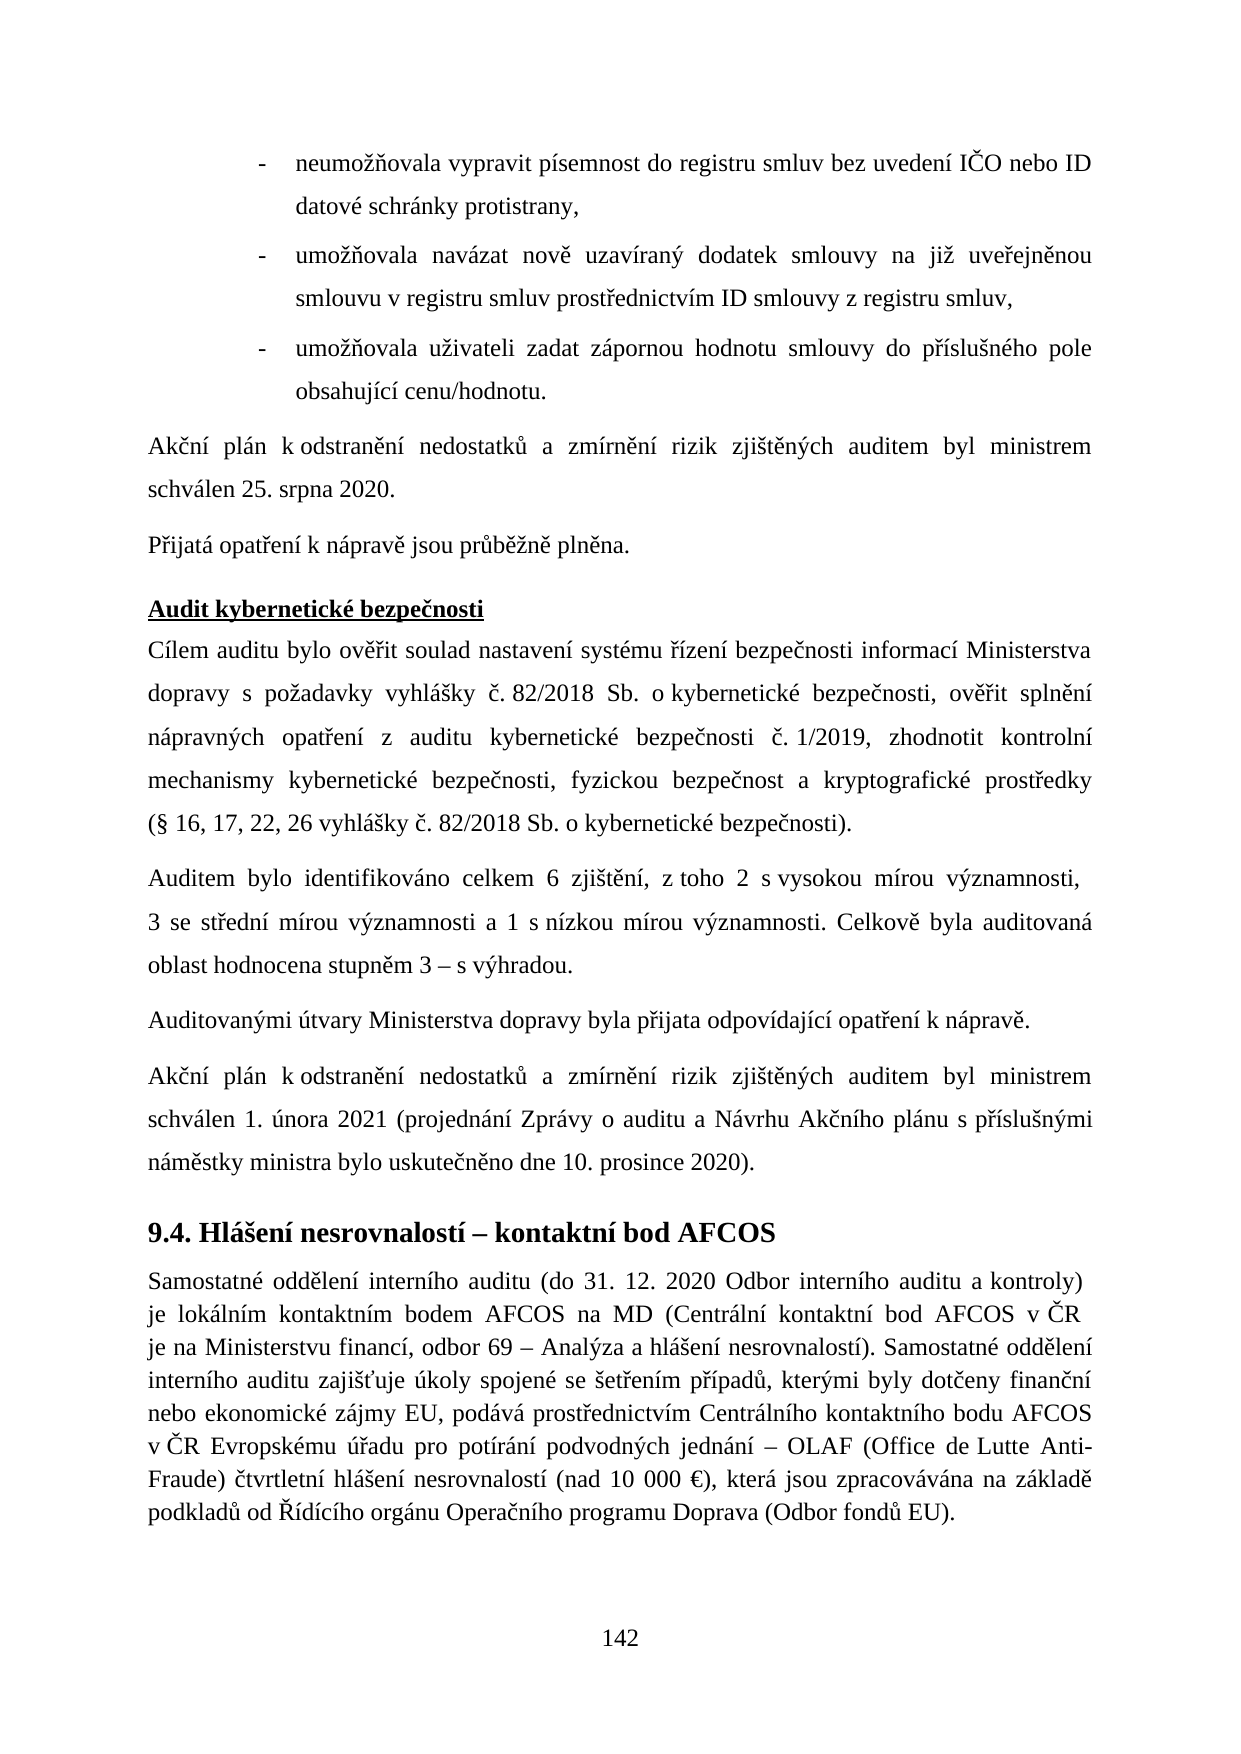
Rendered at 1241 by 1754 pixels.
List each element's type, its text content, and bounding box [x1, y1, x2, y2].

text neumožňovala vypravit písemnost do registru smluv bez uvedení IČO nebo ID datové schránky protistrany, [258, 148, 1093, 219]
text Akční plán k odstranění nedostatků a zmírnění rizik zjištěných auditem byl ministrem schválen 25. srpna 2020. [148, 431, 1093, 503]
text umožňovala navázat nově uzavíraný dodatek smlouvy na již uveřejněnou smlouvu v registru smluv prostřednictvím ID smlouvy z registru smluv, [258, 240, 1093, 312]
text Cílem auditu bylo ověřit soulad nastavení systému řízení bezpečnosti informací Ministerstva dopravy s požadavky vyhlášky č. 82/2018 Sb. o kybernetické bezpečnosti, ověřit splnění nápravných opatření z auditu kybernetické bezpečnosti č. 1/2019, zhodnotit kontrolní mechanismy kybernetické bezpečnosti, fyzickou bezpečnost a kryptografické prostředky (§ 16, 17, 22, 26 vyhlášky č. 82/2018 Sb. o kybernetické bezpečnosti). [148, 635, 1093, 837]
text Auditem bylo identifikováno celkem 6 zjištění, z toho 2 s vysokou mírou významnosti, 3 se střední mírou významnosti a 1 s nízkou mírou významnosti. Celkově byla auditovaná oblast hodnocena stupněm 3 – s výhradou. [148, 863, 1093, 978]
text Samostatné oddělení interního auditu (do 31. 12. 2020 Odbor interního auditu a kontroly) je lokálním kontaktním bodem AFCOS na MD (Centrální kontaktní bod AFCOS v ČR je na Ministerstvu financí, odbor 69 – Analýza a hlášení nesrovnalostí). Samostatné oddělení interního auditu zajišťuje úkoly spojené se šetřením případů, kterými byly dotčeny finanční nebo ekonomické zájmy EU, podává prostřednictvím Centrálního kontaktního bodu AFCOS v ČR Evropskému úřadu pro potírání podvodných jednání – OLAF (Office de Lutte Anti-Fraude) čtvrtletní hlášení nesrovnalostí (nad 10 000 €), která jsou zpracovávána na základě podkladů od Řídícího orgánu Operačního programu Doprava (Odbor fondů EU). [148, 1266, 1093, 1526]
text Auditovanými útvary Ministerstva dopravy byla přijata odpovídající opatření k nápravě. [148, 1005, 1093, 1034]
subtitle Audit kybernetické bezpečnosti [148, 594, 1093, 623]
text Akční plán k odstranění nedostatků a zmírnění rizik zjištěných auditem byl ministrem schválen 1. února 2021 (projednání Zprávy o auditu a Návrhu Akčního plánu s příslušnými náměstky ministra bylo uskutečněno dne 10. prosince 2020). [148, 1061, 1093, 1176]
text Hlášení nesrovnalostí – kontaktní bod AFCOS [148, 1215, 1093, 1249]
text Přijatá opatření k nápravě jsou průběžně plněna. [148, 530, 1093, 559]
text umožňovala uživateli zadat zápornou hodnotu smlouvy do příslušného pole obsahující cenu/hodnotu. [258, 333, 1093, 404]
